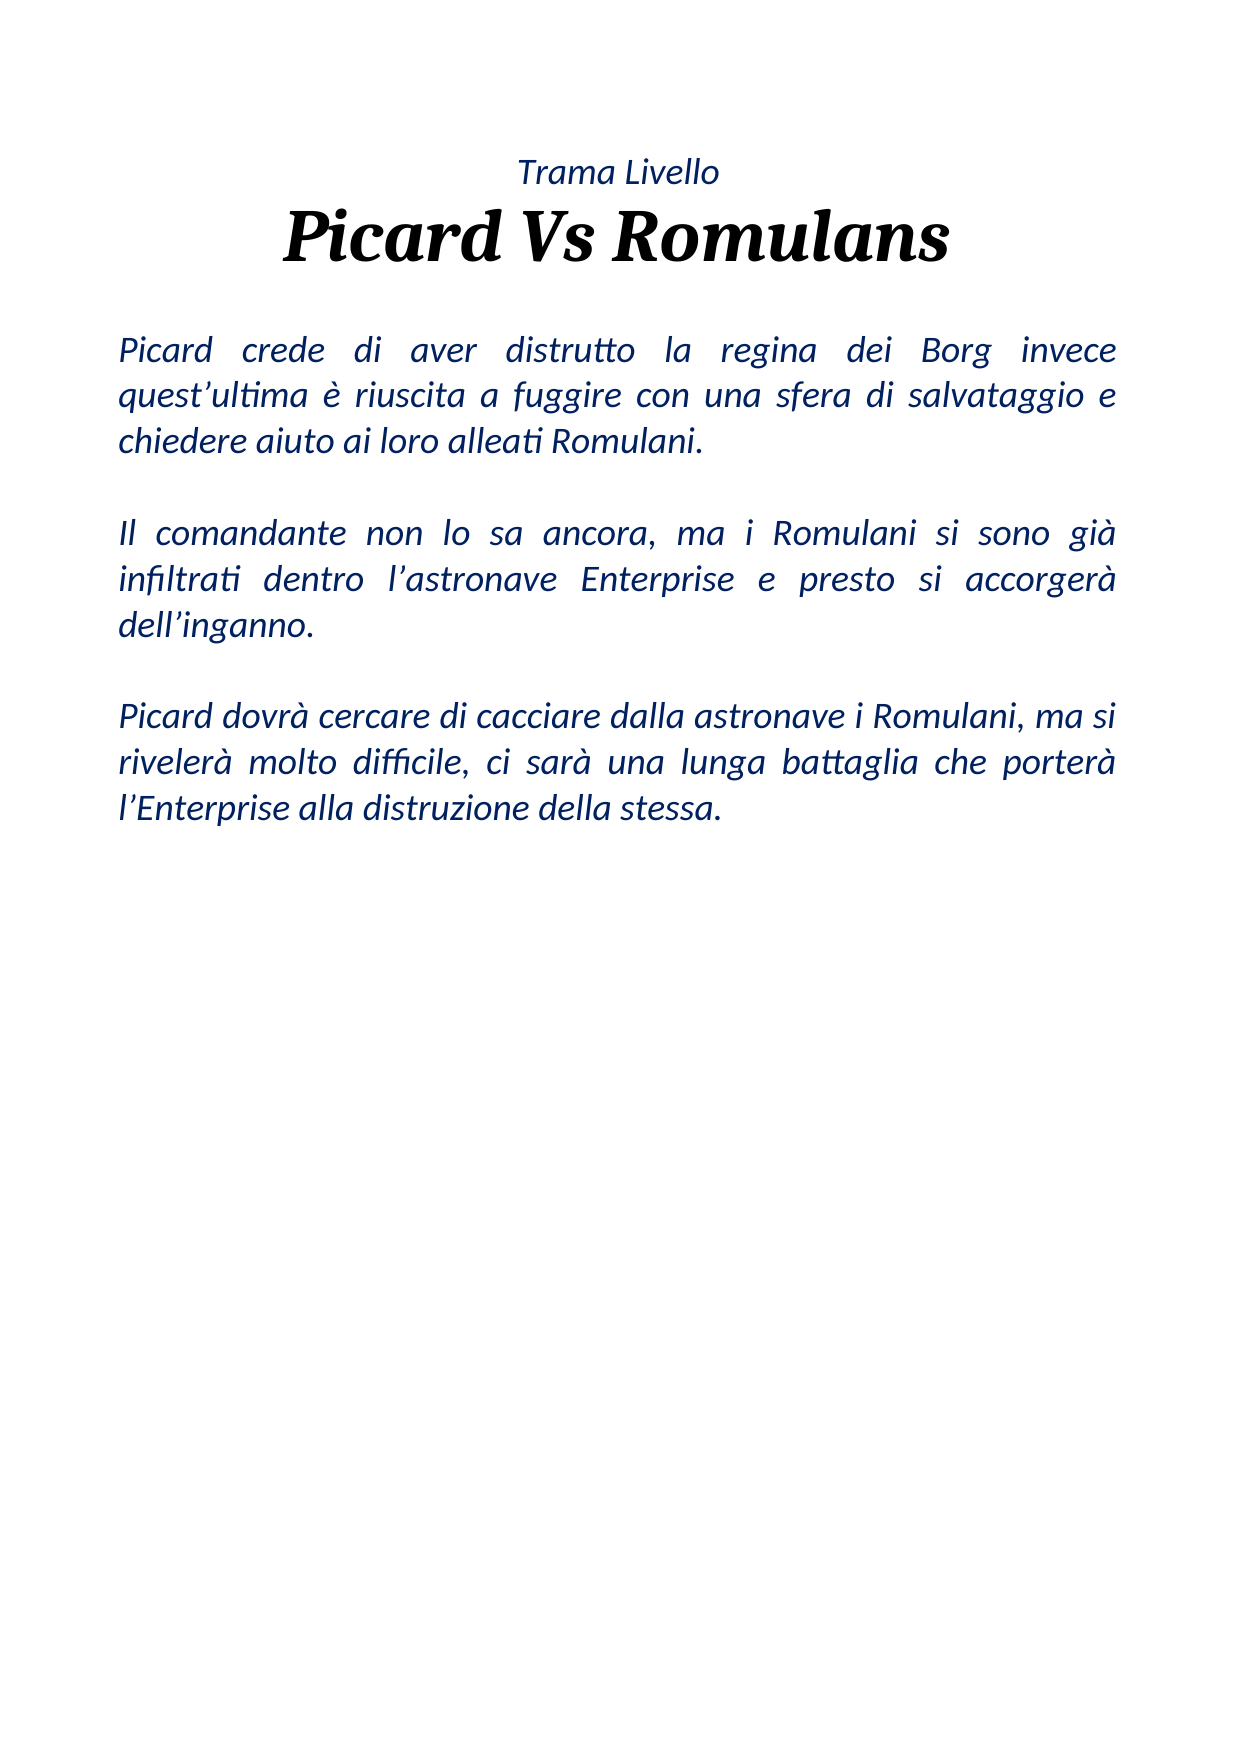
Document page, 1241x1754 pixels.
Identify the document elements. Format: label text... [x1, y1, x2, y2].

text Il comandante non lo sa ancora, ma i Romulani si sono già infiltrati dentro l’astronave Enterprise e presto si accorgerà dell’inganno. [118, 509, 1122, 646]
text Picard dovrà cercare di cacciare dalla astronave i Romulani, ma si rivelerà molto difficile, ci sarà una lunga battaglia che porterà l’Enterprise alla distruzione della stessa. [118, 692, 1122, 830]
text Picard crede di aver distrutto la regina dei Borg invece quest’ultima è riuscita a fuggire con una sfera di salvataggio e chiedere aiuto ai loro alleati Romulani. [118, 326, 1122, 463]
text Picard Vs Romulans [118, 193, 1122, 280]
text Trama Livello [118, 148, 1122, 193]
